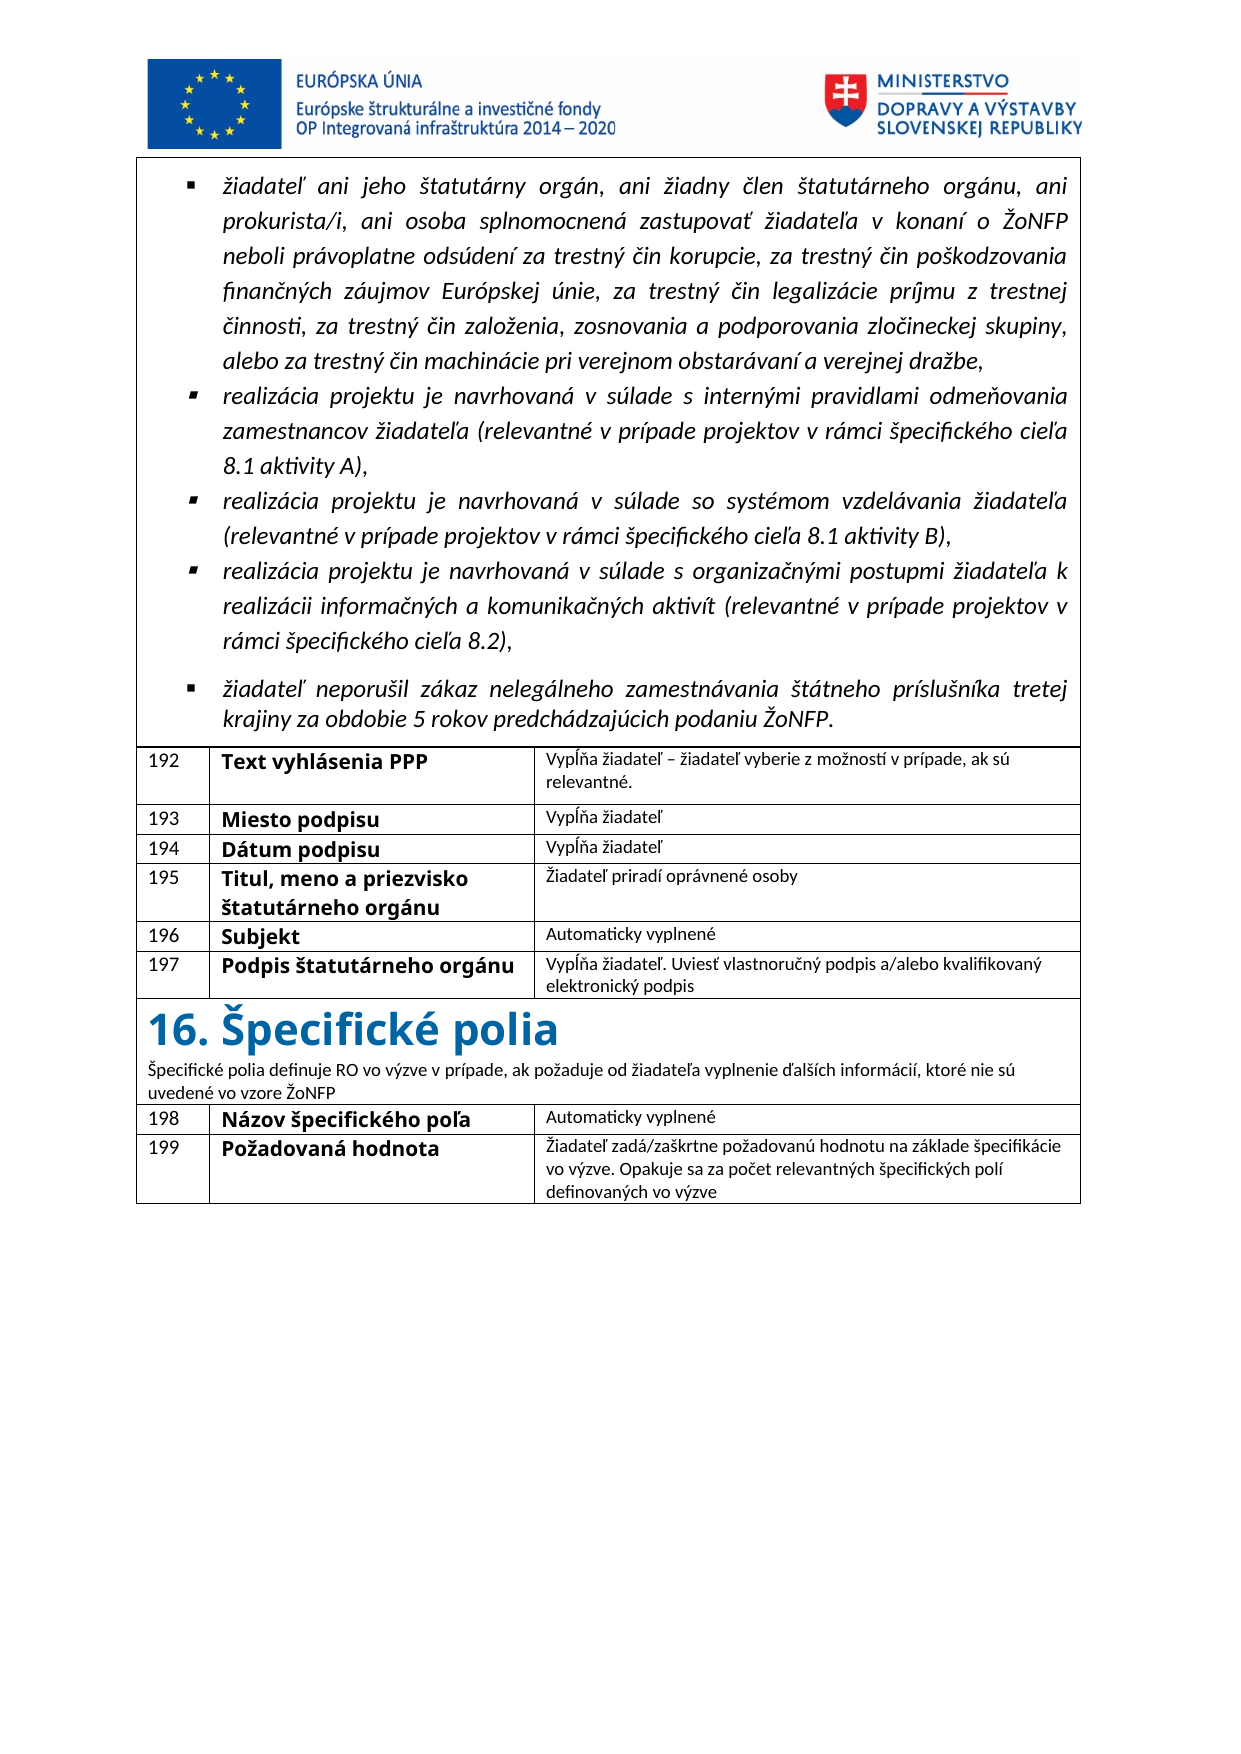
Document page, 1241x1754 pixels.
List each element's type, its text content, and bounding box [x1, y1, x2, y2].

table_cell Vypĺňa žiadateľ – žiadateľ vyberie z možností v prípade, ak sú relevantné. [535, 748, 1080, 804]
table_cell Názov špecifického poľa [210, 1105, 534, 1133]
table_cell Dátum podpisu [210, 835, 534, 863]
table_cell Automaticky vyplnené [535, 1105, 1080, 1133]
table_cell Žiadateľ priradí oprávnené osoby [535, 864, 1080, 921]
table_cell 193 [137, 805, 209, 834]
table_cell Požadovaná hodnota [210, 1135, 534, 1203]
table_cell Vypĺňa žiadateľ [535, 805, 1080, 834]
picture [147, 59, 1082, 149]
table_cell Text vyhlásenia PPP [210, 748, 534, 804]
table_cell Automaticky vyplnené [535, 922, 1080, 951]
table_cell 197 [137, 952, 209, 997]
table_cell Žiadateľ zadá/zaškrtne požadovanú hodnotu na základe špecifikácie vo výzve. Opakuje sa za počet relevantných špecifických polí definovaných vo výzve [535, 1135, 1080, 1203]
table_cell Vypĺňa žiadateľ [535, 835, 1080, 863]
table_cell 16. Špecifické polia Špecifické polia definuje RO vo výzve v prípade, ak požaduje od žiadateľa vyplnenie ďalších informácií, ktoré nie sú uvedené vo vzore ŽoNFP [137, 999, 1080, 1104]
table_cell 194 [137, 835, 209, 863]
table_cell 198 [137, 1105, 209, 1133]
table_cell 196 [137, 922, 209, 951]
table_cell Podpis štatutárneho orgánu [210, 952, 534, 997]
table_cell 199 [137, 1135, 209, 1203]
table_cell Miesto podpisu [210, 805, 534, 834]
table_cell Vypĺňa žiadateľ. Uviesť vlastnoručný podpis a/alebo kvalifikovaný elektronický podpis [535, 952, 1080, 997]
table_cell 192 [137, 748, 209, 804]
table_cell Subjekt [210, 922, 534, 951]
table_cell Titul, meno a priezvisko štatutárneho orgánu [210, 864, 534, 921]
table_cell 195 [137, 864, 209, 921]
